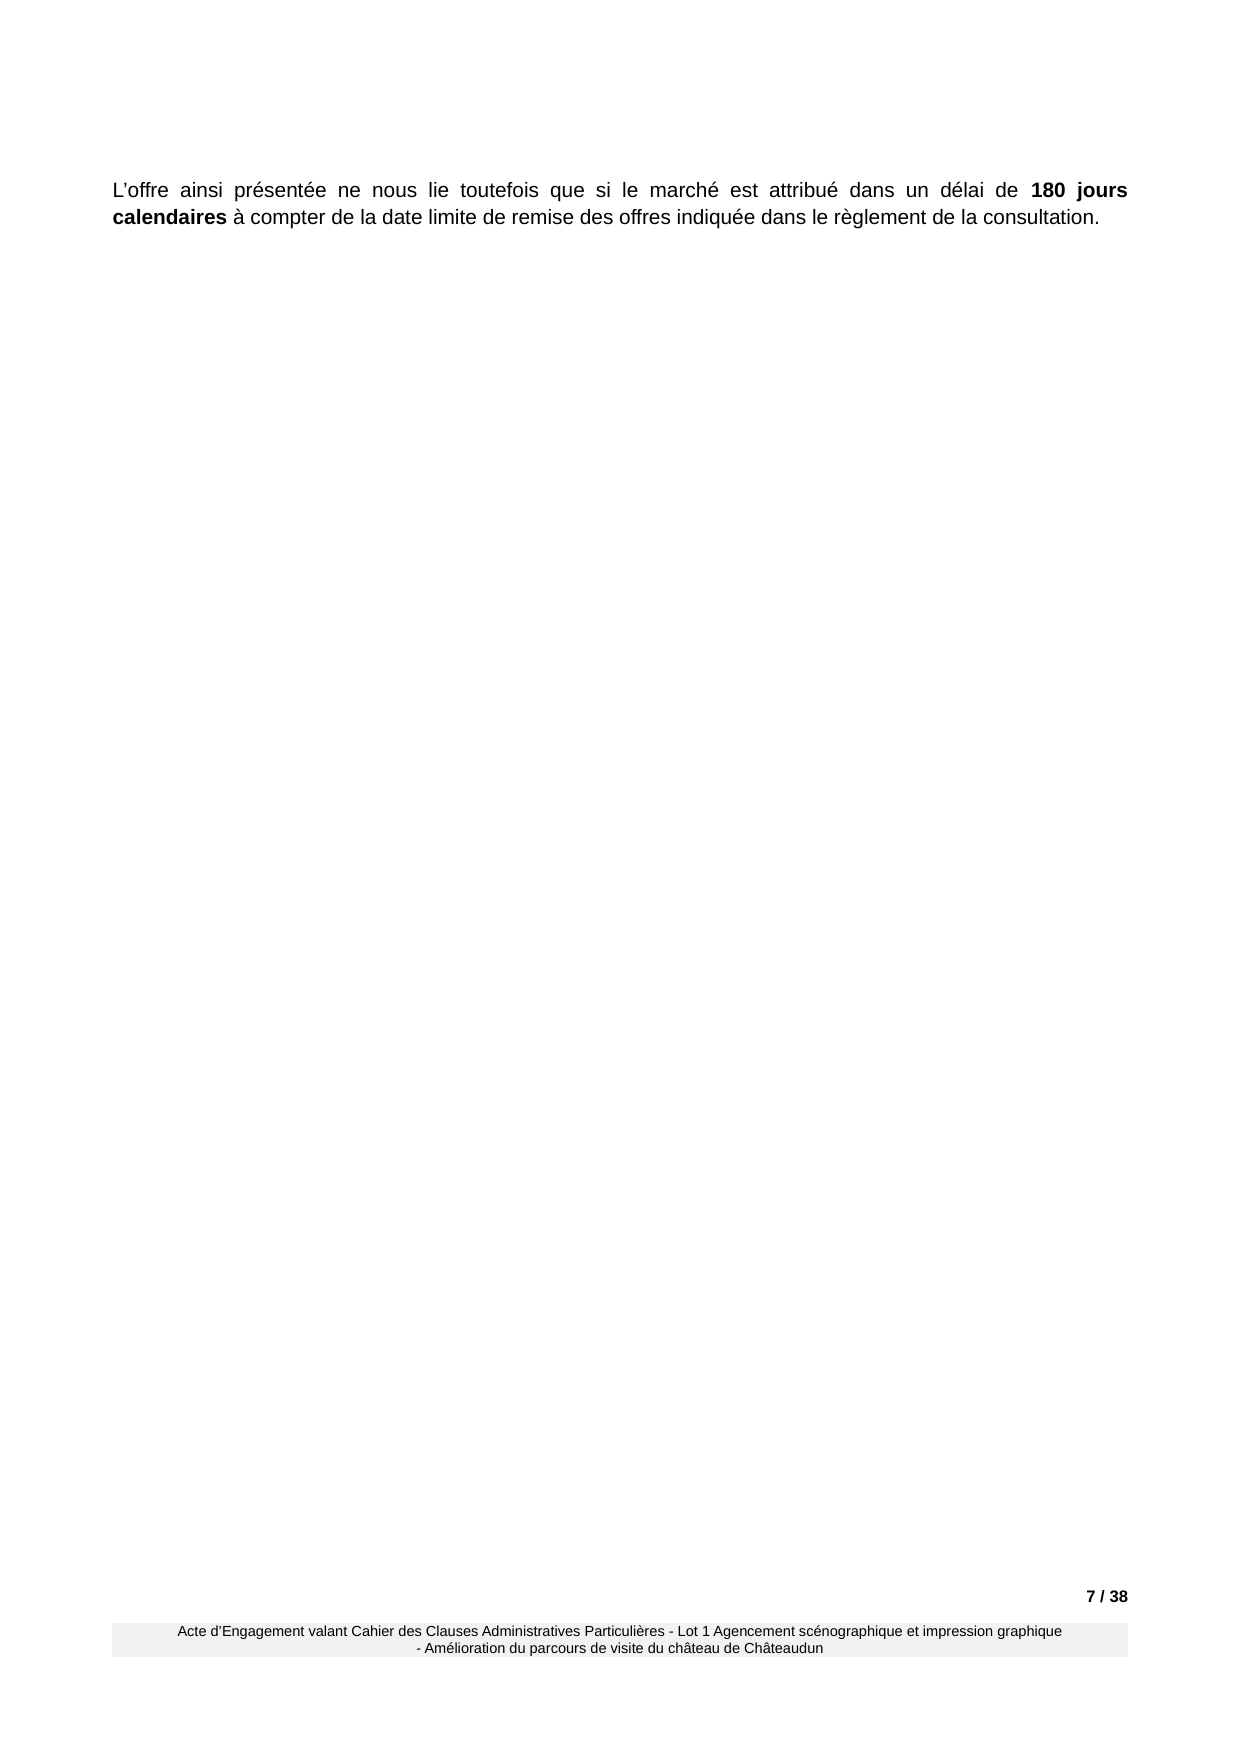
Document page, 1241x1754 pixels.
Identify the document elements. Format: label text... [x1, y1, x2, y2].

text L’offre ainsi présentée ne nous lie toutefois que si le marché est attribué dans un délai de 180 jours calendaires à compter de la date limite de remise des offres indiquée dans le règlement de la consultation. [112, 177, 1128, 229]
